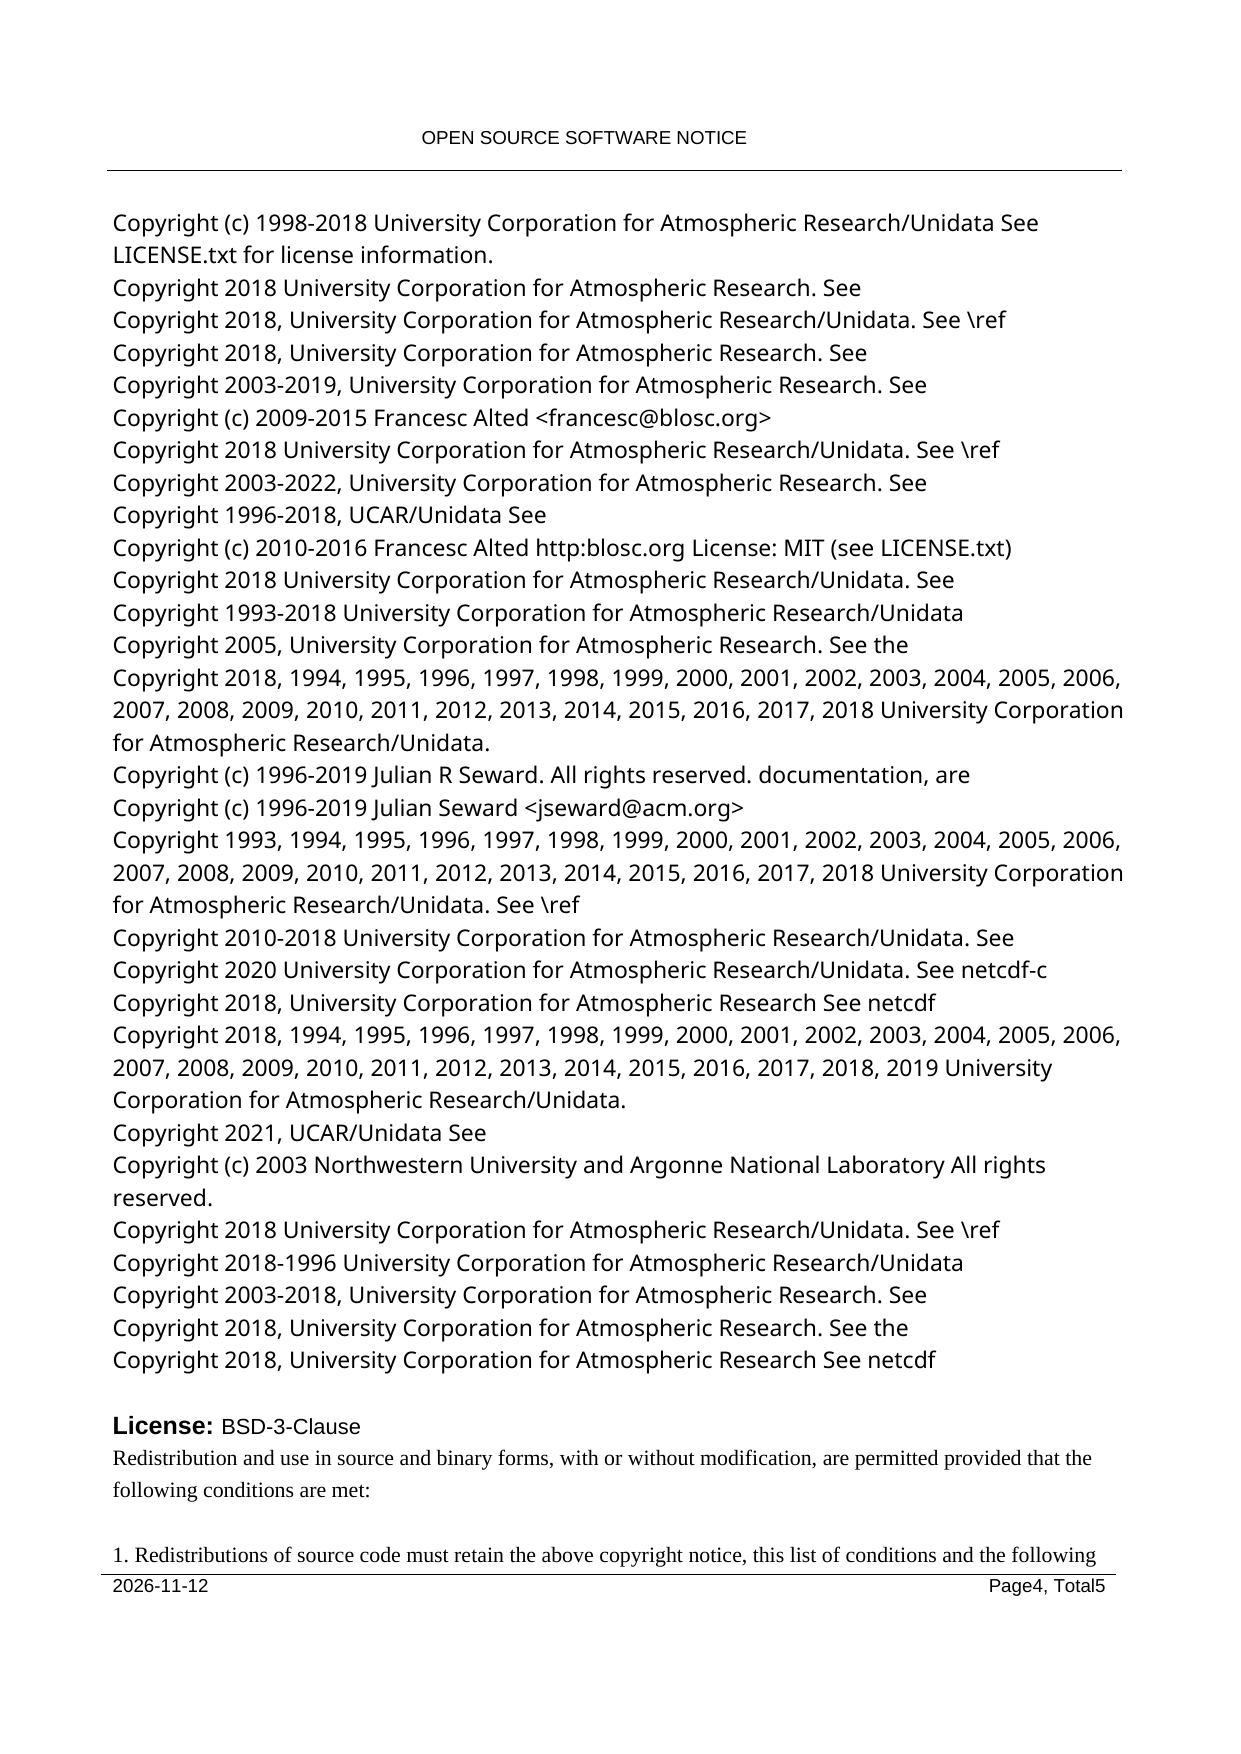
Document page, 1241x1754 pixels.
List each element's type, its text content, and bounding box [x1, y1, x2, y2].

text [112, 1441, 1128, 1571]
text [112, 206, 1128, 1409]
text License: BSD-3-Clause [112, 1409, 1128, 1441]
